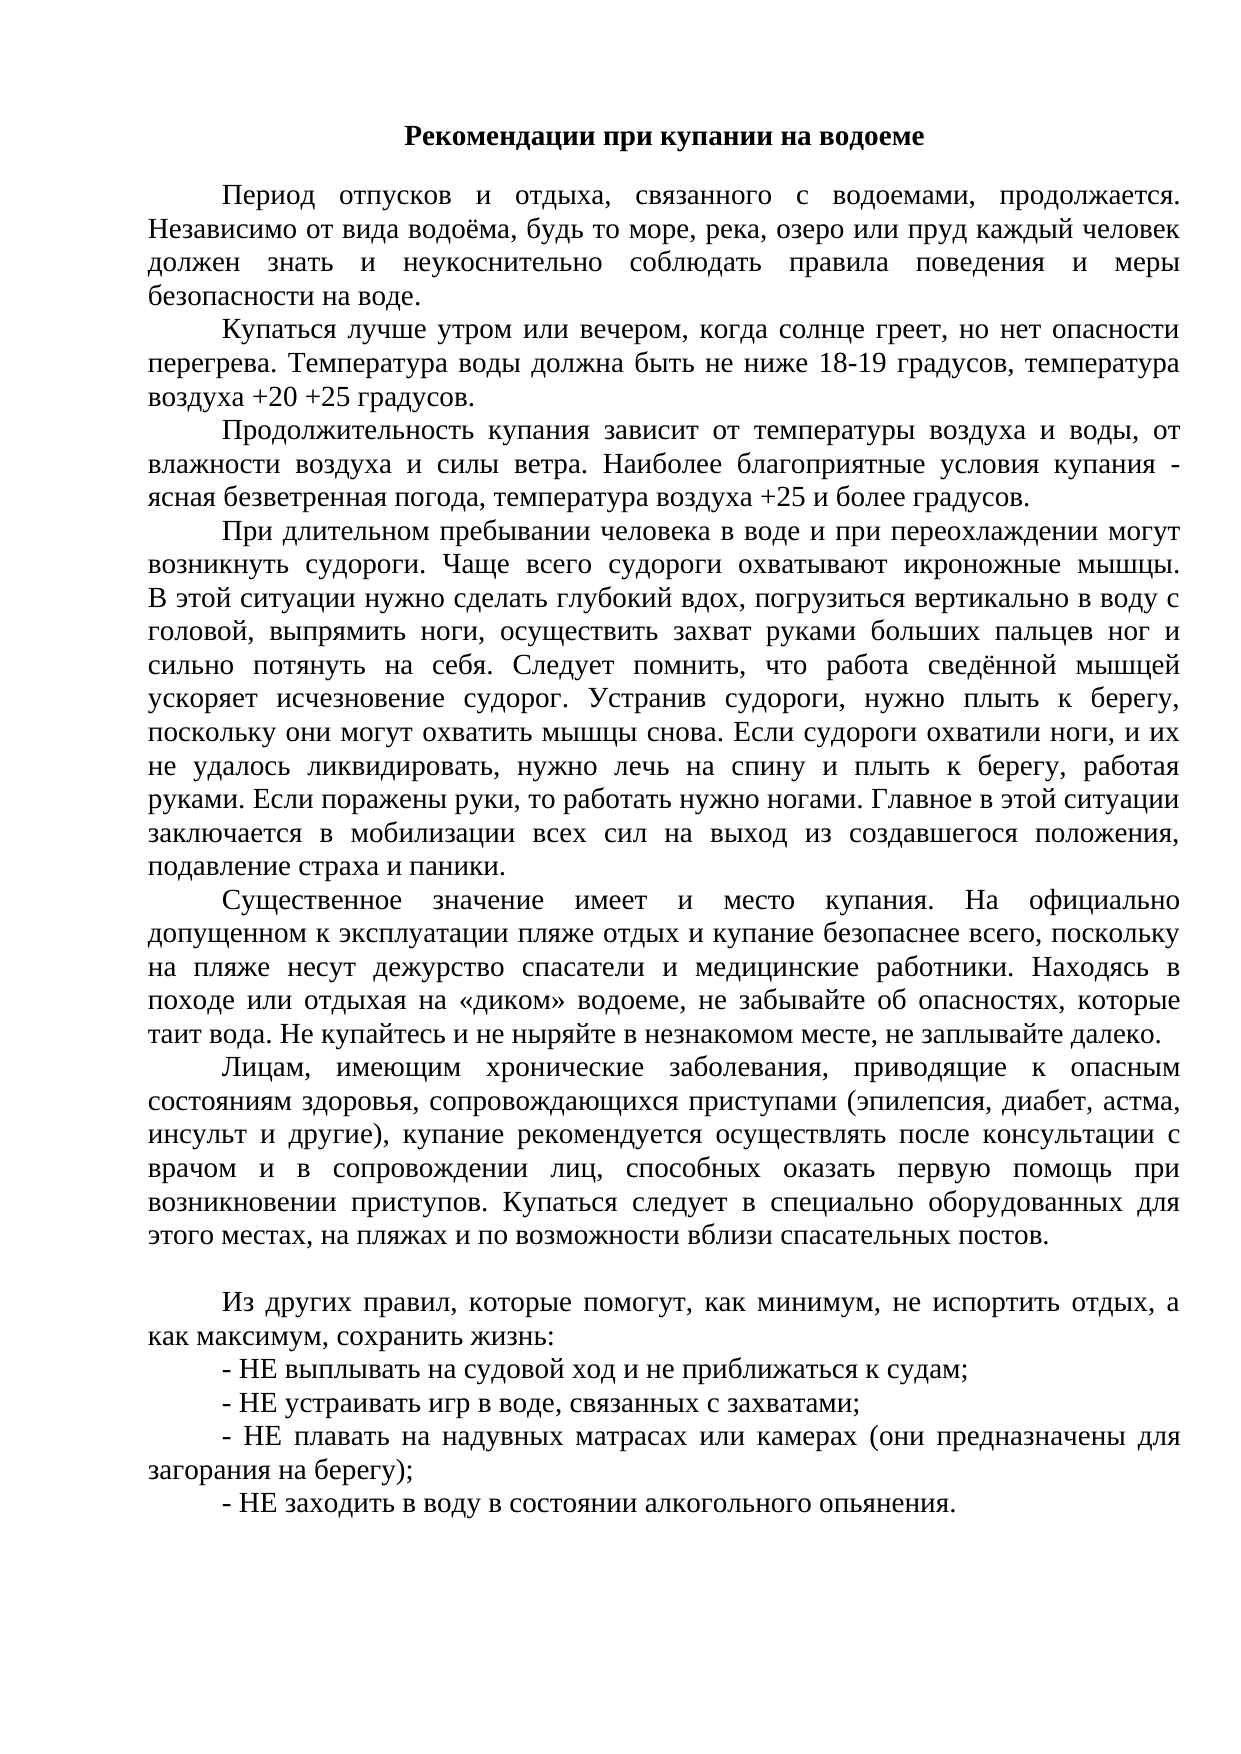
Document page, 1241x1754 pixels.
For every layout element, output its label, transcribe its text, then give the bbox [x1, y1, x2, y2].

text Лицам, имеющим хронические заболевания, приводящие к опасным состояниям здоровья, сопровождающихся приступами (эпилепсия, диабет, астма, инсульт и другие), купание рекомендуется осуществлять после консультации с врачом и в сопровождении лиц, способных оказать первую помощь при возникновении приступов. Купаться следует в специально оборудованных для этого местах, на пляжах и по возможности вблизи спасательных постов. [148, 1049, 1181, 1251]
text - НЕ плавать на надувных матрасах или камерах (они предназначены для загорания на берегу); [148, 1418, 1181, 1486]
text При длительном пребывании человека в воде и при переохлаждении могут возникнуть судороги. Чаще всего судороги охватывают икроножные мышцы. В этой ситуации нужно сделать глубокий вдох, погрузиться вертикально в воду с головой, выпрямить ноги, осуществить захват руками больших пальцев ног и сильно потянуть на себя. Следует помнить, что работа сведённой мышцей ускоряет исчезновение судорог. Устранив судороги, нужно плыть к берегу, поскольку они могут охватить мышцы снова. Если судороги охватили ноги, и их не удалось ликвидировать, нужно лечь на спину и плыть к берегу, работая руками. Если поражены руки, то работать нужно ногами. Главное в этой ситуации заключается в мобилизации всех сил на выход из создавшегося положения, подавление страха и паники. [148, 513, 1181, 882]
text Существенное значение имеет и место купания. На официально допущенном к эксплуатации пляже отдых и купание безопаснее всего, поскольку на пляже несут дежурство спасатели и медицинские работники. Находясь в походе или отдыхая на «диком» водоеме, не забывайте об опасностях, которые таит вода. Не купайтесь и не ныряйте в незнакомом месте, не заплывайте далеко. [148, 882, 1181, 1049]
text - НЕ выплывать на судовой ход и не приближаться к судам; [148, 1351, 1181, 1385]
text Период отпусков и отдыха, связанного с водоемами, продолжается. Независимо от вида водоёма, будь то море, река, озеро или пруд каждый человек должен знать и неукоснительно соблюдать правила поведения и меры безопасности на воде. [148, 177, 1181, 312]
text - НЕ устраивать игр в воде, связанных с захватами; [148, 1385, 1181, 1418]
text Продолжительность купания зависит от температуры воздуха и воды, от влажности воздуха и силы ветра. Наиболее благоприятные условия купания - ясная безветренная погода, температура воздуха +25 и более градусов. [148, 412, 1181, 513]
text Из других правил, которые помогут, как минимум, не испортить отдых, а как максимум, сохранить жизнь: [148, 1284, 1181, 1351]
text Рекомендации при купании на водоеме [148, 118, 1181, 152]
text - НЕ заходить в воду в состоянии алкогольного опьянения. [148, 1486, 1181, 1519]
text Купаться лучше утром или вечером, когда солнце греет, но нет опасности перегрева. Температура воды должна быть не ниже 18-19 градусов, температура воздуха +20 +25 градусов. [148, 312, 1181, 412]
